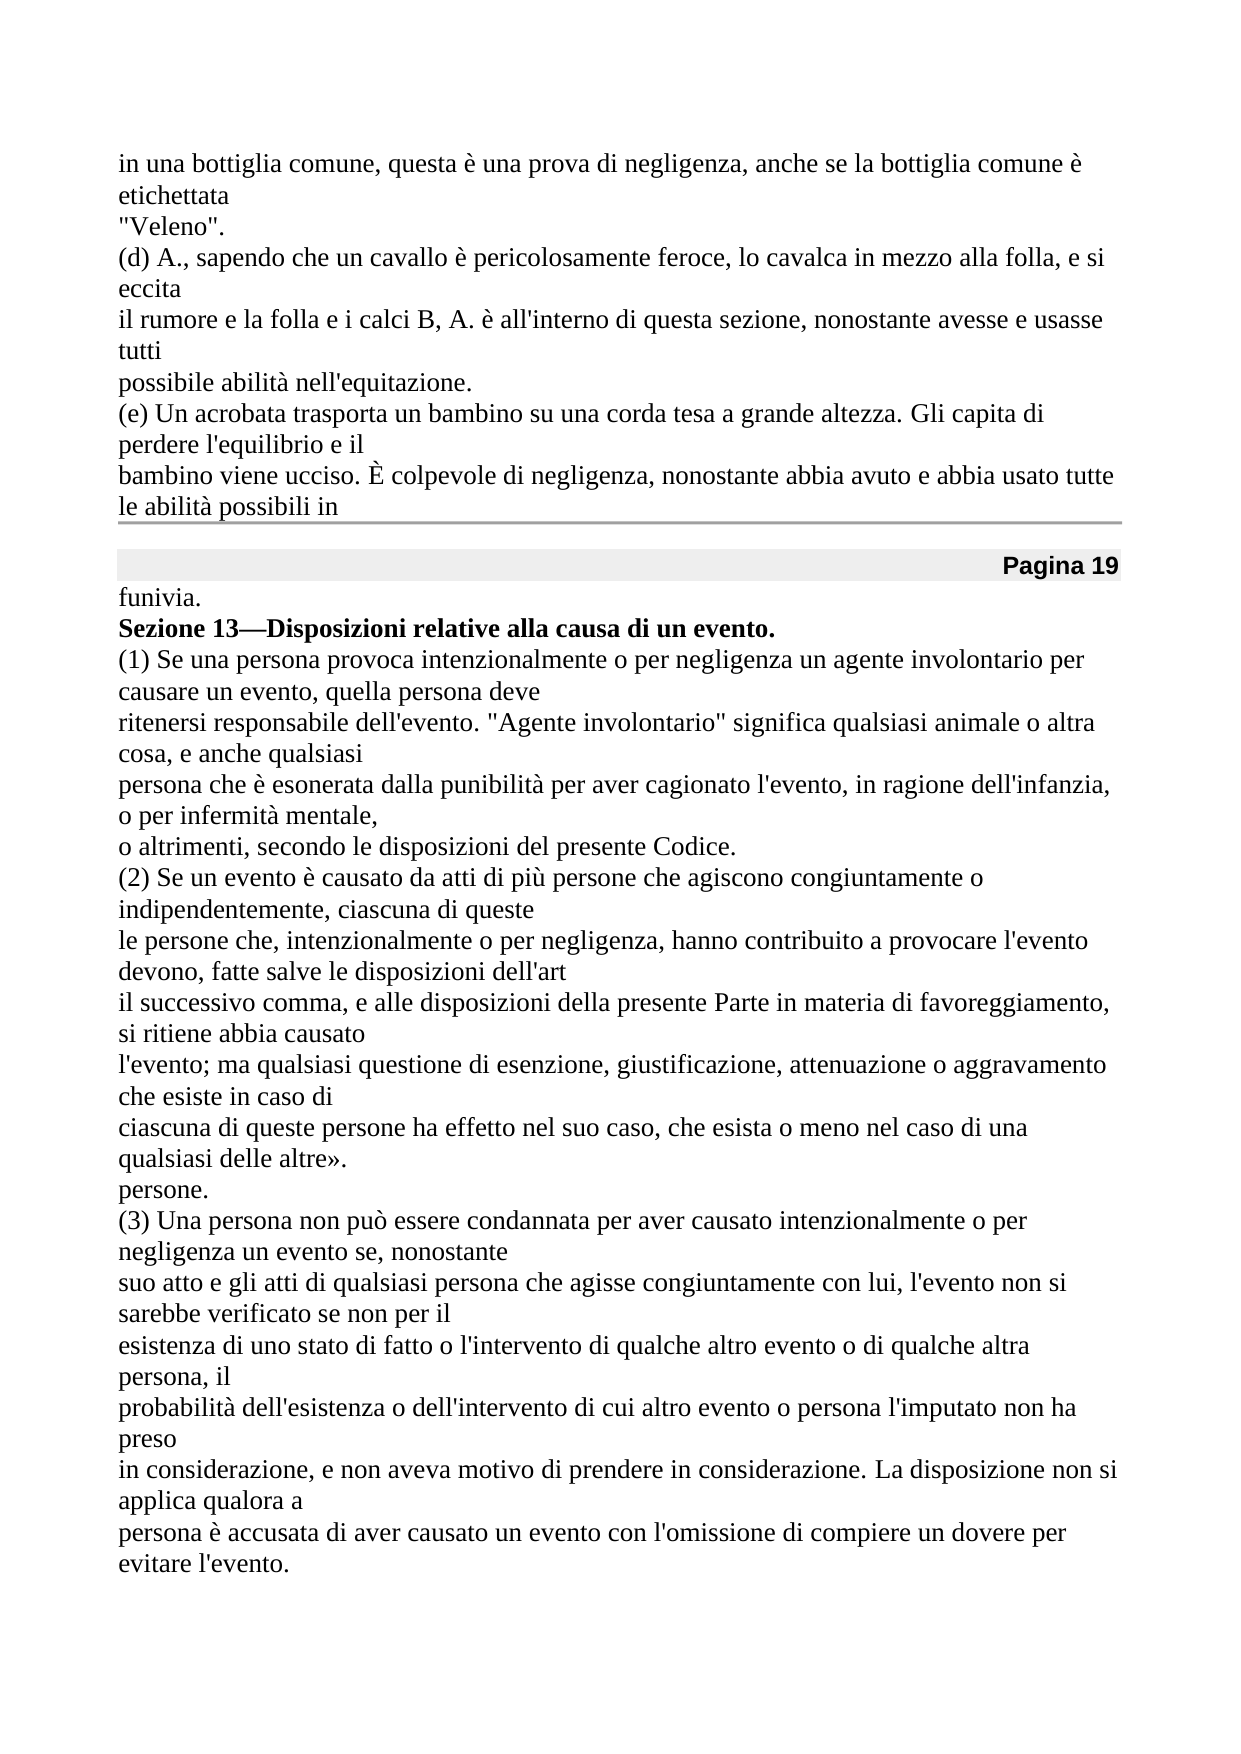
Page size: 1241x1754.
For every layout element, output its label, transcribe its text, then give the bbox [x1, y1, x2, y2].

text persona che è esonerata dalla punibilità per aver cagionato l'evento, in ragione dell'infanzia, o per infermità mentale, [118, 768, 1122, 830]
text suo atto e gli atti di qualsiasi persona che agisse congiuntamente con lui, l'evento non si sarebbe verificato se non per il [118, 1266, 1122, 1329]
text "Veleno". [118, 210, 1122, 241]
text in considerazione, e non aveva motivo di prendere in considerazione. La disposizione non si applica qualora a [118, 1453, 1122, 1516]
text o altrimenti, secondo le disposizioni del presente Codice. [118, 830, 1122, 862]
text il rumore e la folla e i calci B, A. è all'interno di questa sezione, nonostante avesse e usasse tutti [118, 303, 1122, 366]
text funivia. [118, 581, 1122, 612]
text ritenersi responsabile dell'evento. "Agente involontario" significa qualsiasi animale o altra cosa, e anche qualsiasi [118, 706, 1122, 768]
text possibile abilità nell'equitazione. [118, 366, 1122, 397]
text le persone che, intenzionalmente o per negligenza, hanno contribuito a provocare l'evento devono, fatte salve le disposizioni dell'art [118, 924, 1122, 986]
text persone. [118, 1173, 1122, 1204]
text (1) Se una persona provoca intenzionalmente o per negligenza un agente involontario per causare un evento, quella persona deve [118, 643, 1122, 706]
text (2) Se un evento è causato da atti di più persone che agiscono congiuntamente o indipendentemente, ciascuna di queste [118, 862, 1122, 924]
text (d) A., sapendo che un cavallo è pericolosamente feroce, lo cavalca in mezzo alla folla, e si eccita [118, 241, 1122, 303]
text Sezione 13—Disposizioni relative alla causa di un evento. [118, 612, 1122, 643]
text bambino viene ucciso. È colpevole di negligenza, nonostante abbia avuto e abbia usato tutte le abilità possibili in [118, 459, 1122, 521]
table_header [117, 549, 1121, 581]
text (e) Un acrobata trasporta un bambino su una corda tesa a grande altezza. Gli capita di perdere l'equilibrio e il [118, 397, 1122, 459]
text ciascuna di queste persone ha effetto nel suo caso, che esista o meno nel caso di una qualsiasi delle altre». [118, 1111, 1122, 1173]
text esistenza di uno stato di fatto o l'intervento di qualche altro evento o di qualche altra persona, il [118, 1329, 1122, 1391]
text (3) Una persona non può essere condannata per aver causato intenzionalmente o per negligenza un evento se, nonostante [118, 1204, 1122, 1266]
text l'evento; ma qualsiasi questione di esenzione, giustificazione, attenuazione o aggravamento che esiste in caso di [118, 1048, 1122, 1111]
text persona è accusata di aver causato un evento con l'omissione di compiere un dovere per evitare l'evento. [118, 1516, 1122, 1578]
text il successivo comma, e alle disposizioni della presente Parte in materia di favoreggiamento, si ritiene abbia causato [118, 986, 1122, 1048]
text in una bottiglia comune, questa è una prova di negligenza, anche se la bottiglia comune è etichettata [118, 148, 1122, 210]
text probabilità dell'esistenza o dell'intervento di cui altro evento o persona l'imputato non ha preso [118, 1391, 1122, 1453]
